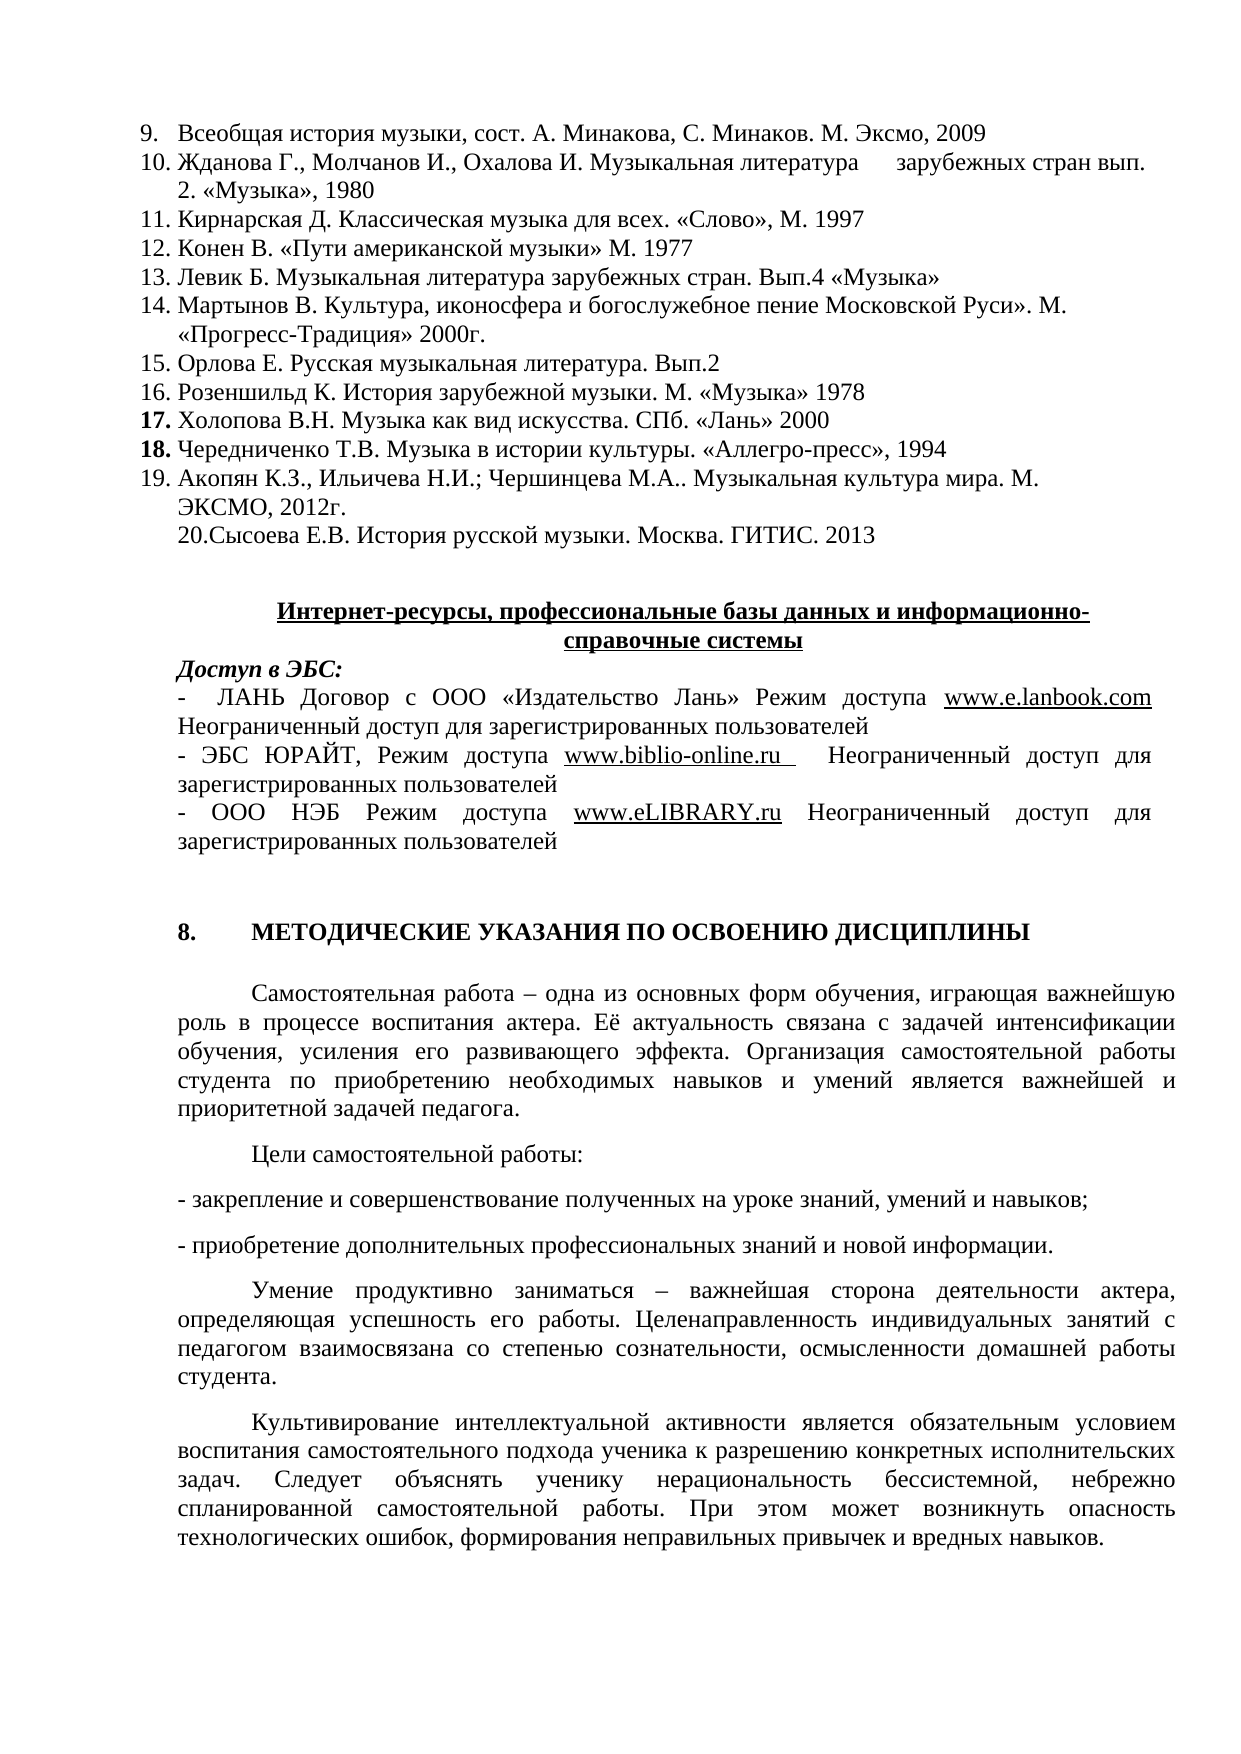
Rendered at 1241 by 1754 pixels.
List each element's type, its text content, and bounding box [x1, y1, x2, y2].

list Жданова Г., Молчанов И., Охалова И. Музыкальная литература зарубежных стран вып. 2. «Музыка», 1980 [140, 147, 1152, 204]
list Мартынов В. Культура, иконосфера и богослужебное пение Московской Руси». М. «Прогресс-Традиция» 2000г. [140, 291, 1152, 348]
list Холопова В.Н. Музыка как вид искусства. СПб. «Лань» 2000 [140, 406, 1152, 434]
text - ООО НЭБ Режим доступа www.eLIBRARY.ru Неограниченный доступ для зарегистрированных пользователей [177, 797, 1152, 855]
list Левик Б. Музыкальная литература зарубежных стран. Вып.4 «Музыка» [140, 262, 1152, 291]
text - закрепление и совершенствование полученных на уроке знаний, умений и навыков; [177, 1184, 1176, 1213]
list Кирнарская Д. Классическая музыка для всех. «Слово», М. 1997 [140, 204, 1152, 233]
list Конен В. «Пути американской музыки» М. 1977 [140, 233, 1152, 262]
text Доступ в ЭБС: [177, 654, 1152, 682]
text Интернет-ресурсы, профессиональные базы данных и информационно-справочные системы [215, 596, 1152, 654]
text Самостоятельная работа – одна из основных форм обучения, играющая важнейшую роль в процессе воспитания актера. Её актуальность связана с задачей интенсификации обучения, усиления его развивающего эффекта. Организация самостоятельной работы студента по приобретению необходимых навыков и умений является важнейшей и приоритетной задачей педагога. [177, 978, 1176, 1122]
list Всеобщая история музыки, сост. А. Минакова, С. Минаков. М. Эксмо, 2009 [140, 118, 1152, 147]
text Цели самостоятельной работы: [177, 1139, 1176, 1168]
text Культивирование интеллектуальной активности является обязательным условием воспитания самостоятельного подхода ученика к разрешению конкретных исполнительских задач. Следует объяснять ученику нерациональность бессистемной, небрежно спланированной самостоятельной работы. При этом может возникнуть опасность технологических ошибок, формирования неправильных привычек и вредных навыков. [177, 1407, 1176, 1551]
list Чередниченко Т.В. Музыка в истории культуры. «Аллегро-пресс», 1994 [140, 434, 1152, 463]
text Умение продуктивно заниматься – важнейшая сторона деятельности актера, определяющая успешность его работы. Целенаправленность индивидуальных занятий с педагогом взаимосвязана со степенью сознательности, осмысленности домашней работы студента. [177, 1275, 1176, 1390]
text - приобретение дополнительных профессиональных знаний и новой информации. [177, 1230, 1176, 1258]
text - ЭБС ЮРАЙТ, Режим доступа www.biblio-online.ru Неограниченный доступ для зарегистрированных пользователей [177, 740, 1152, 797]
list Орлова Е. Русская музыкальная литература. Вып.2 [140, 348, 1152, 377]
list Акопян К.З., Ильичева Н.И.; Чершинцева М.А.. Музыкальная культура мира. М. [140, 463, 1152, 492]
text ЭКСМО, 2012г. [177, 492, 1152, 521]
list Розеншильд К. История зарубежной музыки. М. «Музыка» 1978 [140, 377, 1152, 406]
text 8. МЕТОДИЧЕСКИЕ УКАЗАНИЯ ПО ОСВОЕНИЮ ДИСЦИПЛИНЫ [177, 917, 1152, 946]
text - ЛАНЬ Договор с ООО «Издательство Лань» Режим доступа www.e.lanbook.com Неограниченный доступ для зарегистрированных пользователей [177, 682, 1152, 740]
text 20.Сысоева Е.В. История русской музыки. Москва. ГИТИС. 2013 [177, 521, 1152, 549]
